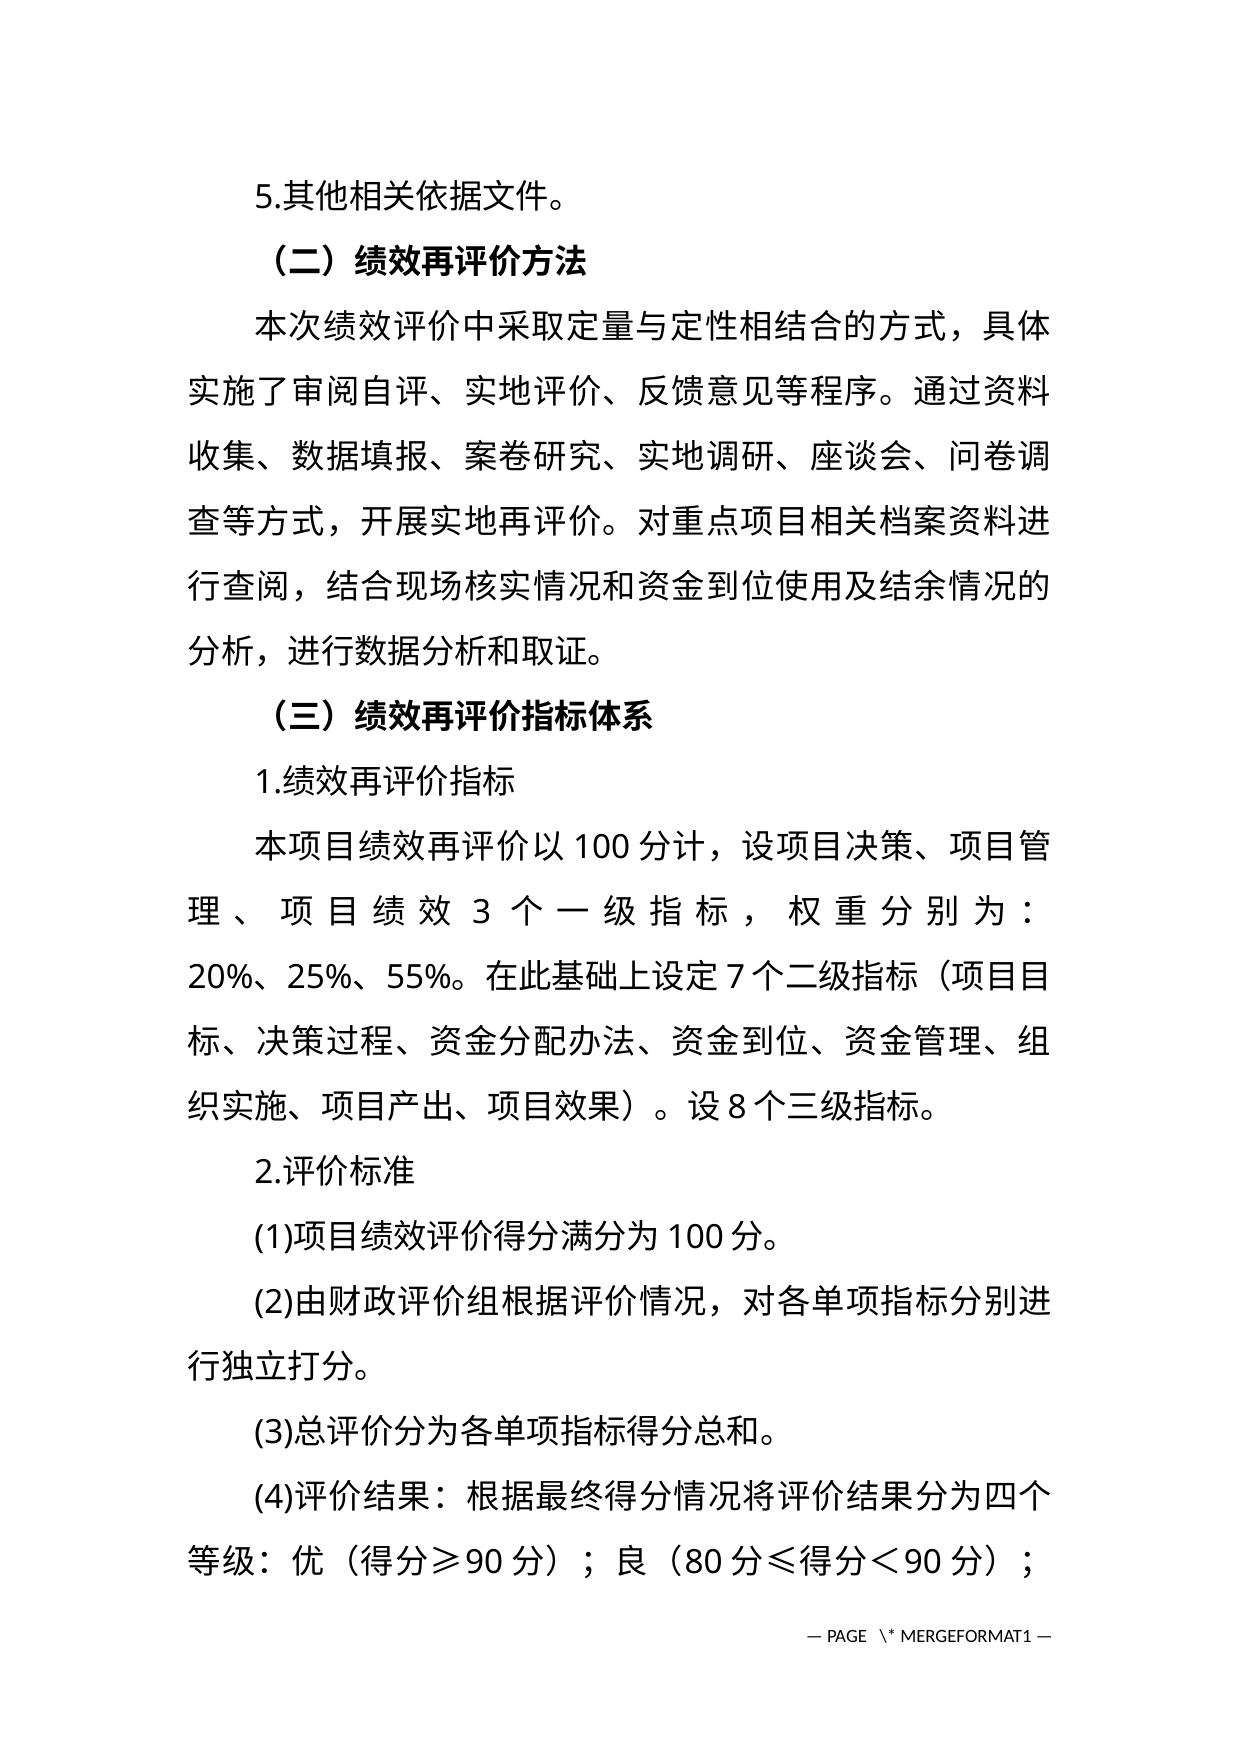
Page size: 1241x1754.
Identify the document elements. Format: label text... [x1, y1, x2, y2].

text (3)总评价分为各单项指标得分总和。 [187, 1397, 1053, 1462]
text 本次绩效评价中采取定量与定性相结合的方式，具体实施了审阅自评、实地评价、反馈意见等程序。通过资料收集、数据填报、案卷研究、实地调研、座谈会、问卷调查等方式，开展实地再评价。对重点项目相关档案资料进行查阅，结合现场核实情况和资金到位使用及结余情况的分析，进行数据分析和取证。 [187, 292, 1053, 682]
text 1.绩效再评价指标 [187, 747, 1053, 812]
text 5.其他相关依据文件。 [187, 162, 1053, 227]
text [187, 1462, 1053, 1592]
text (1)项目绩效评价得分满分为100分。 [187, 1202, 1053, 1267]
text 2.评价标准 [187, 1137, 1053, 1202]
text （二）绩效再评价方法 [187, 227, 1053, 292]
text 本项目绩效再评价以100分计，设项目决策、项目管理、项目绩效3个一级指标，权重分别为：20%、25%、55%。在此基础上设定7个二级指标（项目目标、决策过程、资金分配办法、资金到位、资金管理、组织实施、项目产出、项目效果）。设8个三级指标。 [187, 812, 1053, 1137]
text （三）绩效再评价指标体系 [187, 682, 1053, 747]
text (2)由财政评价组根据评价情况，对各单项指标分别进行独立打分。 [187, 1267, 1053, 1397]
